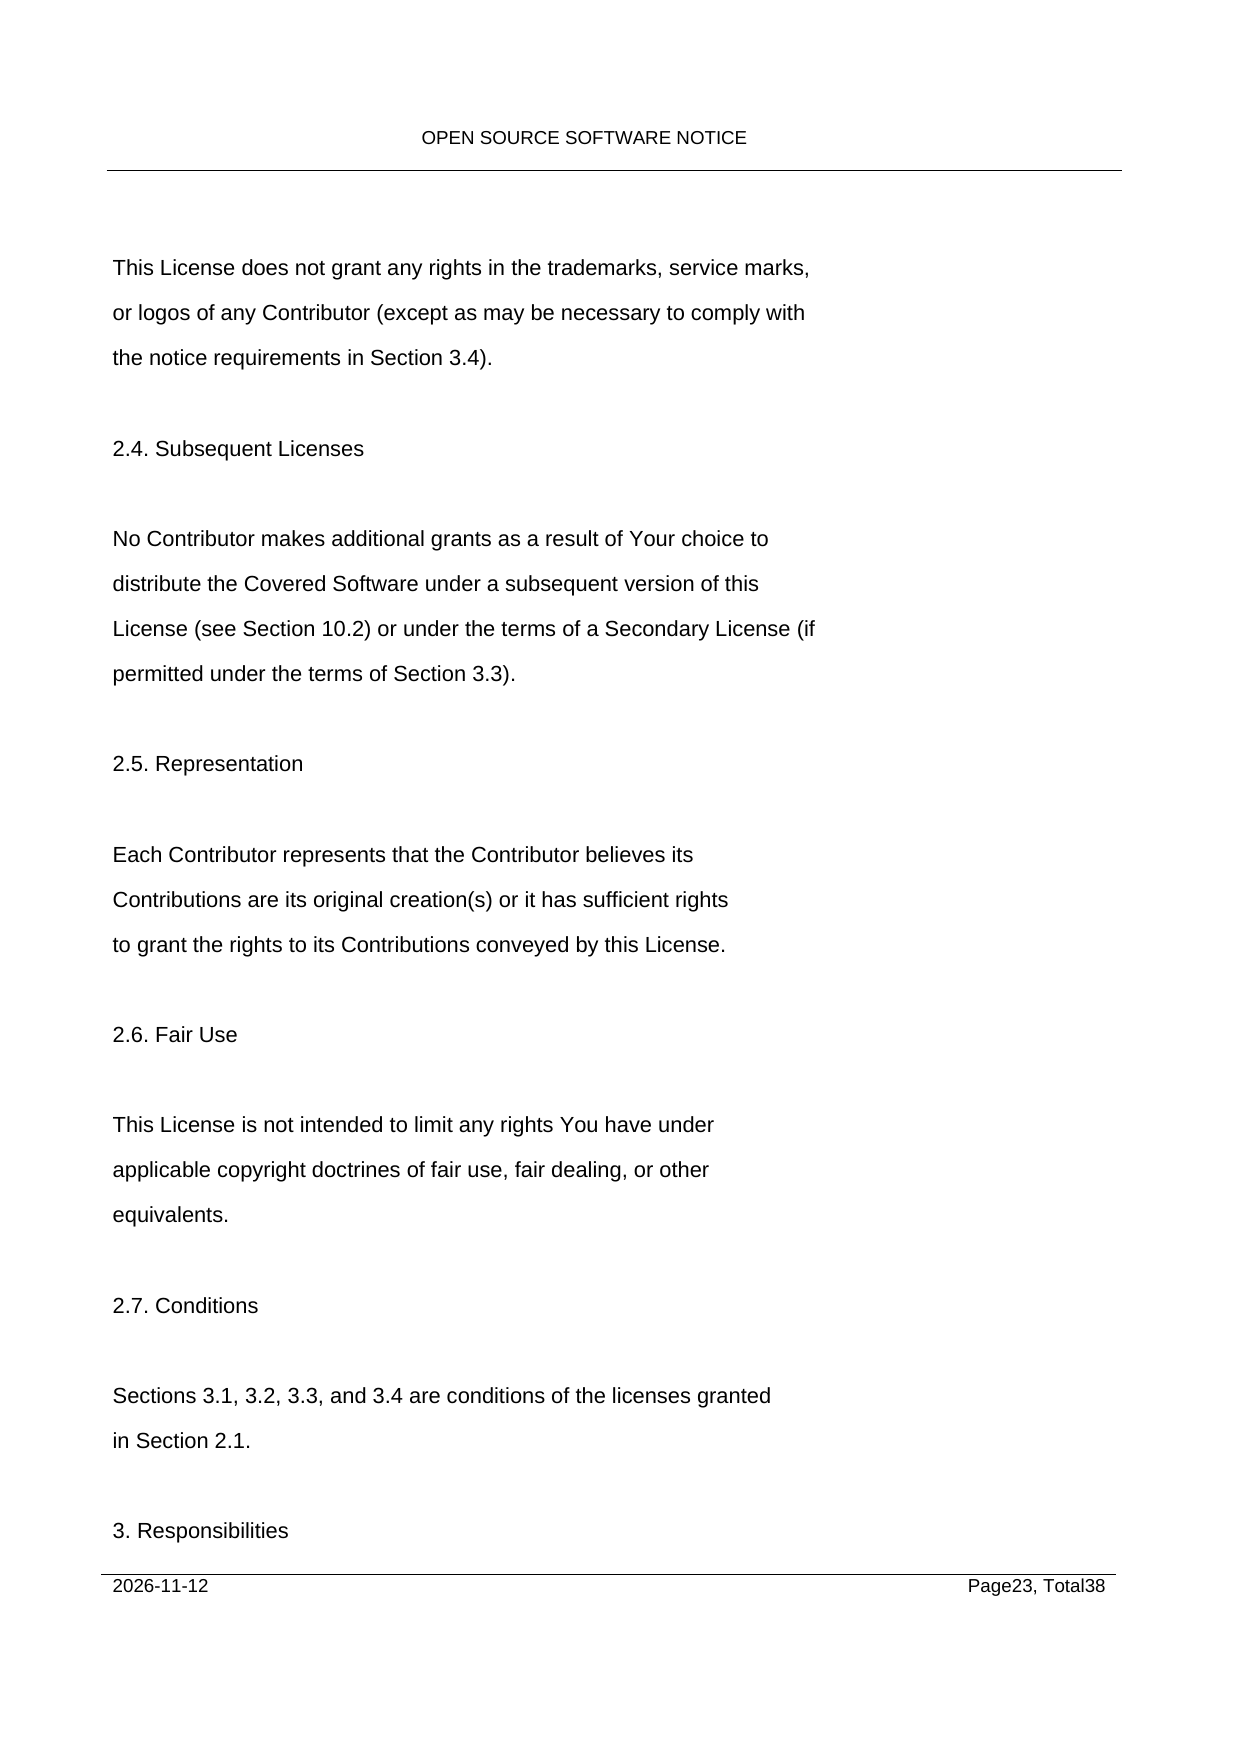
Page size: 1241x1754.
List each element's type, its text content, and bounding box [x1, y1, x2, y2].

text equivalents. [112, 1199, 1128, 1231]
text applicable copyright doctrines of fair use, fair dealing, or other [112, 1153, 1128, 1186]
text Contributions are its original creation(s) or it has sufficient rights [112, 883, 1128, 915]
text This License does not grant any rights in the trademarks, service marks, [112, 251, 1128, 284]
text Each Contributor represents that the Contributor believes its [112, 838, 1128, 870]
text 2.5. Representation [112, 748, 1128, 780]
text the notice requirements in Section 3.4). [112, 342, 1128, 374]
text distribute the Covered Software under a subsequent version of this [112, 567, 1128, 600]
text in Section 2.1. [112, 1424, 1128, 1457]
text 2.6. Fair Use [112, 1018, 1128, 1051]
text License (see Section 10.2) or under the terms of a Secondary License (if [112, 612, 1128, 645]
text 2.7. Conditions [112, 1289, 1128, 1321]
text to grant the rights to its Contributions conveyed by this License. [112, 928, 1128, 961]
text 3. Responsibilities [112, 1514, 1128, 1547]
text This License is not intended to limit any rights You have under [112, 1108, 1128, 1141]
text Sections 3.1, 3.2, 3.3, and 3.4 are conditions of the licenses granted [112, 1379, 1128, 1412]
text 2.4. Subsequent Licenses [112, 432, 1128, 464]
text or logos of any Contributor (except as may be necessary to comply with [112, 297, 1128, 329]
text No Contributor makes additional grants as a result of Your choice to [112, 522, 1128, 554]
text permitted under the terms of Section 3.3). [112, 657, 1128, 690]
